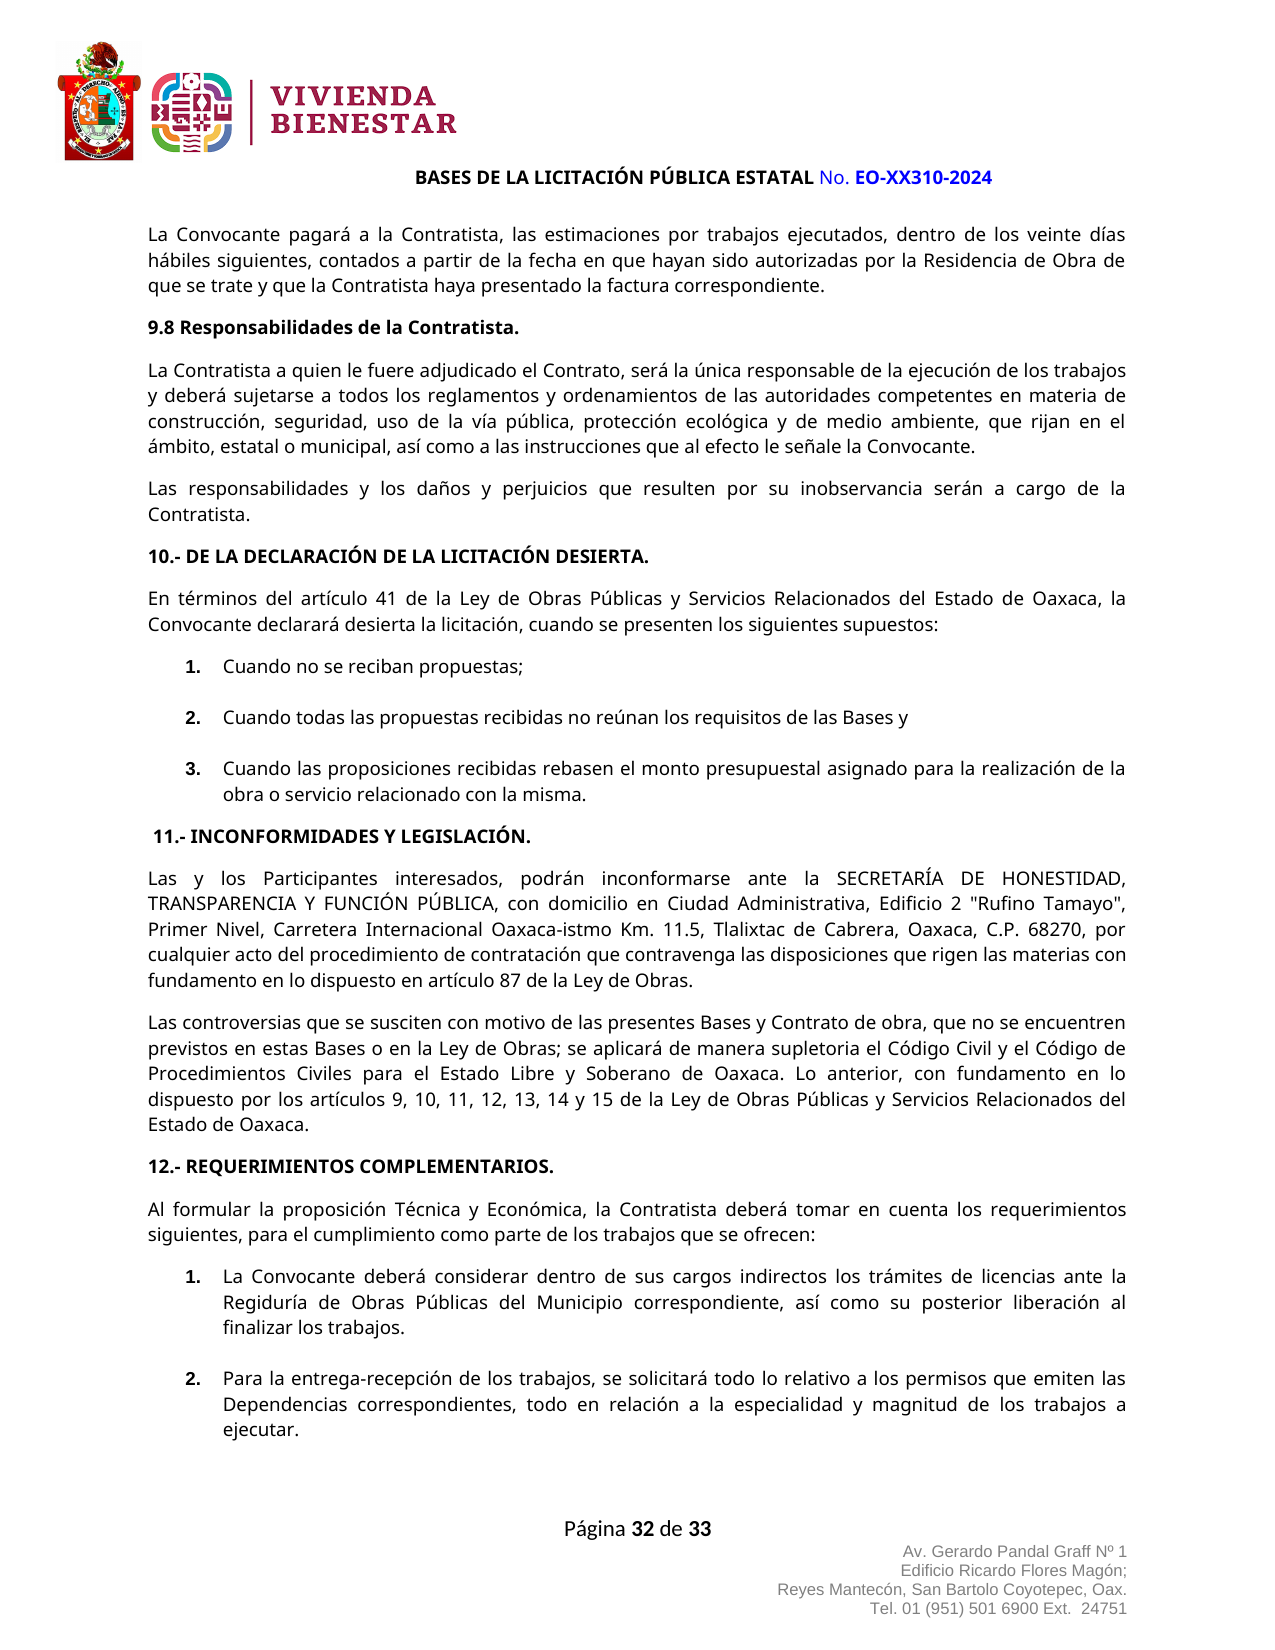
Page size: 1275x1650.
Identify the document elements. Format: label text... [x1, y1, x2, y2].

list Cuando todas las propuestas recibidas no reúnan los requisitos de las Bases y [185, 704, 1127, 730]
list Para la entrega-recepción de los trabajos, se solicitará todo lo relativo a los permisos que emiten las Dependencias correspondientes, todo en relación a la especialidad y magnitud de los trabajos a ejecutar. [185, 1366, 1127, 1442]
text 9.8 Responsabilidades de la Contratista. [148, 315, 1127, 340]
list Cuando no se reciban propuestas; [185, 653, 1127, 679]
text 10.- DE LA DECLARACIÓN DE LA LICITACIÓN DESIERTA. [148, 543, 1127, 569]
text Al formular la proposición Técnica y Económica, la Contratista deberá tomar en cuenta los requerimientos siguientes, para el cumplimiento como parte de los trabajos que se ofrecen: [148, 1196, 1127, 1247]
text Las responsabilidades y los daños y perjuicios que resulten por su inobservancia serán a cargo de la Contratista. [148, 476, 1127, 527]
list La Convocante deberá considerar dentro de sus cargos indirectos los trámites de licencias ante la Regiduría de Obras Públicas del Municipio correspondiente, así como su posterior liberación al finalizar los trabajos. [185, 1264, 1127, 1340]
text La Contratista a quien le fuere adjudicado el Contrato, será la única responsable de la ejecución de los trabajos y deberá sujetarse a todos los reglamentos y ordenamientos de las autoridades competentes en materia de construcción, seguridad, uso de la vía pública, protección ecológica y de medio ambiente, que rijan en el ámbito, estatal o municipal, así como a las instrucciones que al efecto le señale la Convocante. [148, 357, 1127, 459]
text La Convocante pagará a la Contratista, las estimaciones por trabajos ejecutados, dentro de los veinte días hábiles siguientes, contados a partir de la fecha en que hayan sido autorizadas por la Residencia de Obra de que se trate y que la Contratista haya presentado la factura correspondiente. [148, 221, 1127, 298]
text 11.- INCONFORMIDADES Y LEGISLACIÓN. [148, 823, 1127, 848]
text En términos del artículo 41 de la Ley de Obras Públicas y Servicios Relacionados del Estado de Oaxaca, la Convocante declarará desierta la licitación, cuando se presenten los siguientes supuestos: [148, 586, 1127, 637]
picture [55, 41, 143, 163]
text 12.- REQUERIMIENTOS COMPLEMENTARIOS. [148, 1154, 1127, 1179]
text Las y los Participantes interesados, podrán inconformarse ante la SECRETARÍA DE HONESTIDAD, TRANSPARENCIA Y FUNCIÓN PÚBLICA, con domicilio en Ciudad Administrativa, Edificio 2 "Rufino Tamayo", Primer Nivel, Carretera Internacional Oaxaca-istmo Km. 11.5, Tlalixtac de Cabrera, Oaxaca, C.P. 68270, por cualquier acto del procedimiento de contratación que contravenga las disposiciones que rigen las materias con fundamento en lo dispuesto en artículo 87 de la Ley de Obras. [148, 865, 1127, 993]
text Las controversias que se susciten con motivo de las presentes Bases y Contrato de obra, que no se encuentren previstos en estas Bases o en la Ley de Obras; se aplicará de manera supletoria el Código Civil y el Código de Procedimientos Civiles para el Estado Libre y Soberano de Oaxaca. Lo anterior, con fundamento en lo dispuesto por los artículos 9, 10, 11, 12, 13, 14 y 15 de la Ley de Obras Públicas y Servicios Relacionados del Estado de Oaxaca. [148, 1009, 1127, 1137]
picture [147, 64, 473, 161]
list Cuando las proposiciones recibidas rebasen el monto presupuestal asignado para la realización de la obra o servicio relacionado con la misma. [185, 755, 1127, 806]
